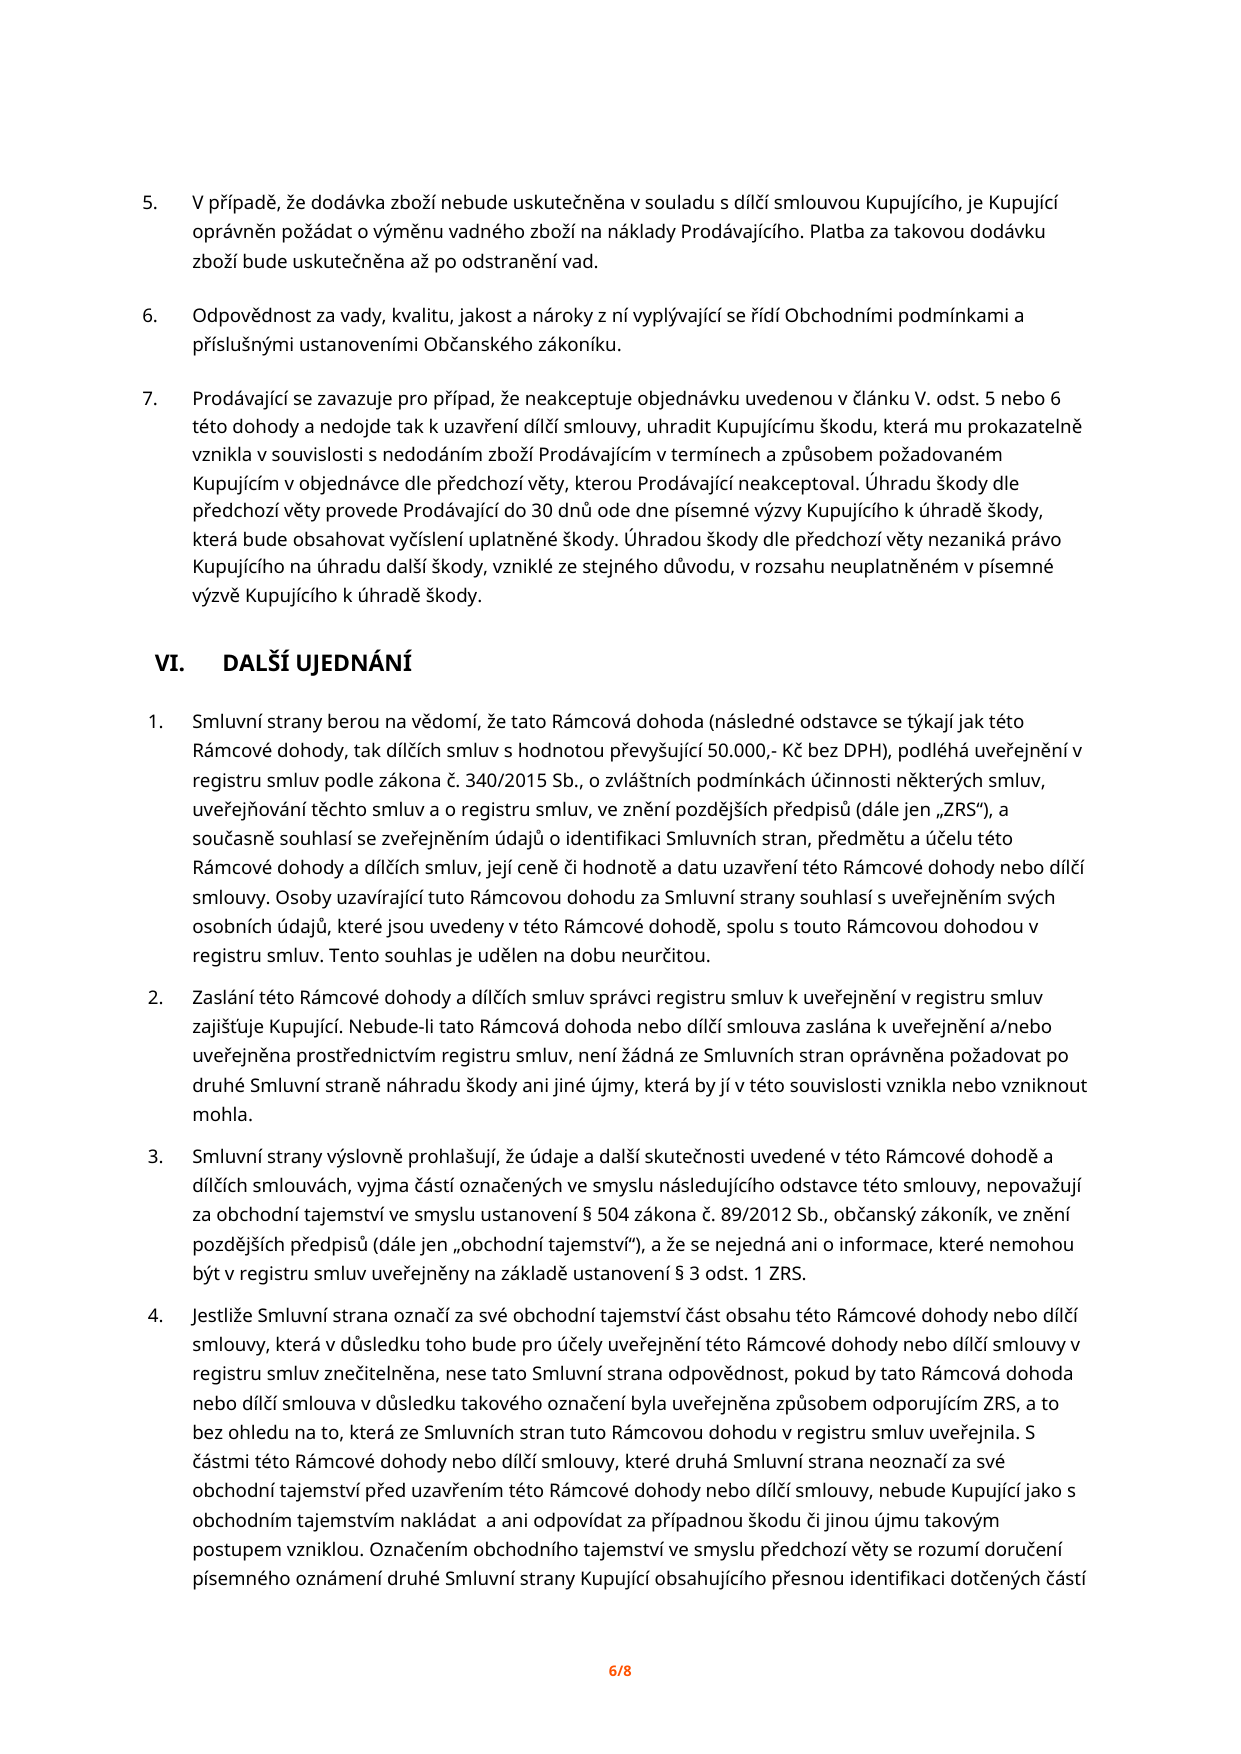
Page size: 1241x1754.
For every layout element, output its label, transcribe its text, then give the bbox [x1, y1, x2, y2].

list Prodávající se zavazuje pro případ, že neakceptuje objednávku uvedenou v článku V. odst. 5 nebo 6 této dohody a nedojde tak k uzavření dílčí smlouvy, uhradit Kupujícímu škodu, která mu prokazatelně vznikla v souvislosti s nedodáním zboží Prodávajícím v termínech a způsobem požadovaném Kupujícím v objednávce dle předchozí věty, kterou Prodávající neakceptoval. Úhradu škody dle předchozí věty provede Prodávající do 30 dnů ode dne písemné výzvy Kupujícího k úhradě škody, která bude obsahovat vyčíslení uplatněné škody. Úhradou škody dle předchozí věty nezaniká právo Kupujícího na úhradu další škody, vzniklé ze stejného důvodu, v rozsahu neuplatněném v písemné výzvě Kupujícího k úhradě škody. [142, 386, 1093, 607]
list V případě, že dodávka zboží nebude uskutečněna v souladu s dílčí smlouvou Kupujícího, je Kupující oprávněn požádat o výměnu vadného zboží na náklady Prodávajícího. Platba za takovou dodávku zboží bude uskutečněna až po odstranění vad. [142, 189, 1093, 273]
list Smluvní strany výslovně prohlašují, že údaje a další skutečnosti uvedené v této Rámcové dohodě a dílčích smlouvách, vyjma částí označených ve smyslu následujícího odstavce této smlouvy, nepovažují za obchodní tajemství ve smyslu ustanovení § 504 zákona č. 89/2012 Sb., občanský zákoník, ve znění pozdějších předpisů (dále jen „obchodní tajemství“), a že se nejedná ani o informace, které nemohou být v registru smluv uveřejněny na základě ustanovení § 3 odst. 1 ZRS. [148, 1143, 1093, 1286]
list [148, 1302, 1093, 1591]
list DALŠÍ UJEDNÁNÍ [185, 647, 1093, 679]
list Odpovědnost za vady, kvalitu, jakost a nároky z ní vyplývající se řídí Obchodními podmínkami a příslušnými ustanoveními Občanského zákoníku. [142, 302, 1093, 357]
list Smluvní strany berou na vědomí, že tato Rámcová dohoda (následné odstavce se týkají jak této Rámcové dohody, tak dílčích smluv s hodnotou převyšující 50.000,- Kč bez DPH), podléhá uveřejnění v registru smluv podle zákona č. 340/2015 Sb., o zvláštních podmínkách účinnosti některých smluv, uveřejňování těchto smluv a o registru smluv, ve znění pozdějších předpisů (dále jen „ZRS“), a současně souhlasí se zveřejněním údajů o identifikaci Smluvních stran, předmětu a účelu této Rámcové dohody a dílčích smluv, její ceně či hodnotě a datu uzavření této Rámcové dohody nebo dílčí smlouvy. Osoby uzavírající tuto Rámcovou dohodu za Smluvní strany souhlasí s uveřejněním svých osobních údajů, které jsou uvedeny v této Rámcové dohodě, spolu s touto Rámcovou dohodou v registru smluv. Tento souhlas je udělen na dobu neurčitou. [148, 708, 1093, 968]
list Zaslání této Rámcové dohody a dílčích smluv správci registru smluv k uveřejnění v registru smluv zajišťuje Kupující. Nebude-li tato Rámcová dohoda nebo dílčí smlouva zaslána k uveřejnění a/nebo uveřejněna prostřednictvím registru smluv, není žádná ze Smluvních stran oprávněna požadovat po druhé Smluvní straně náhradu škody ani jiné újmy, která by jí v této souvislosti vznikla nebo vzniknout mohla. [148, 984, 1093, 1127]
